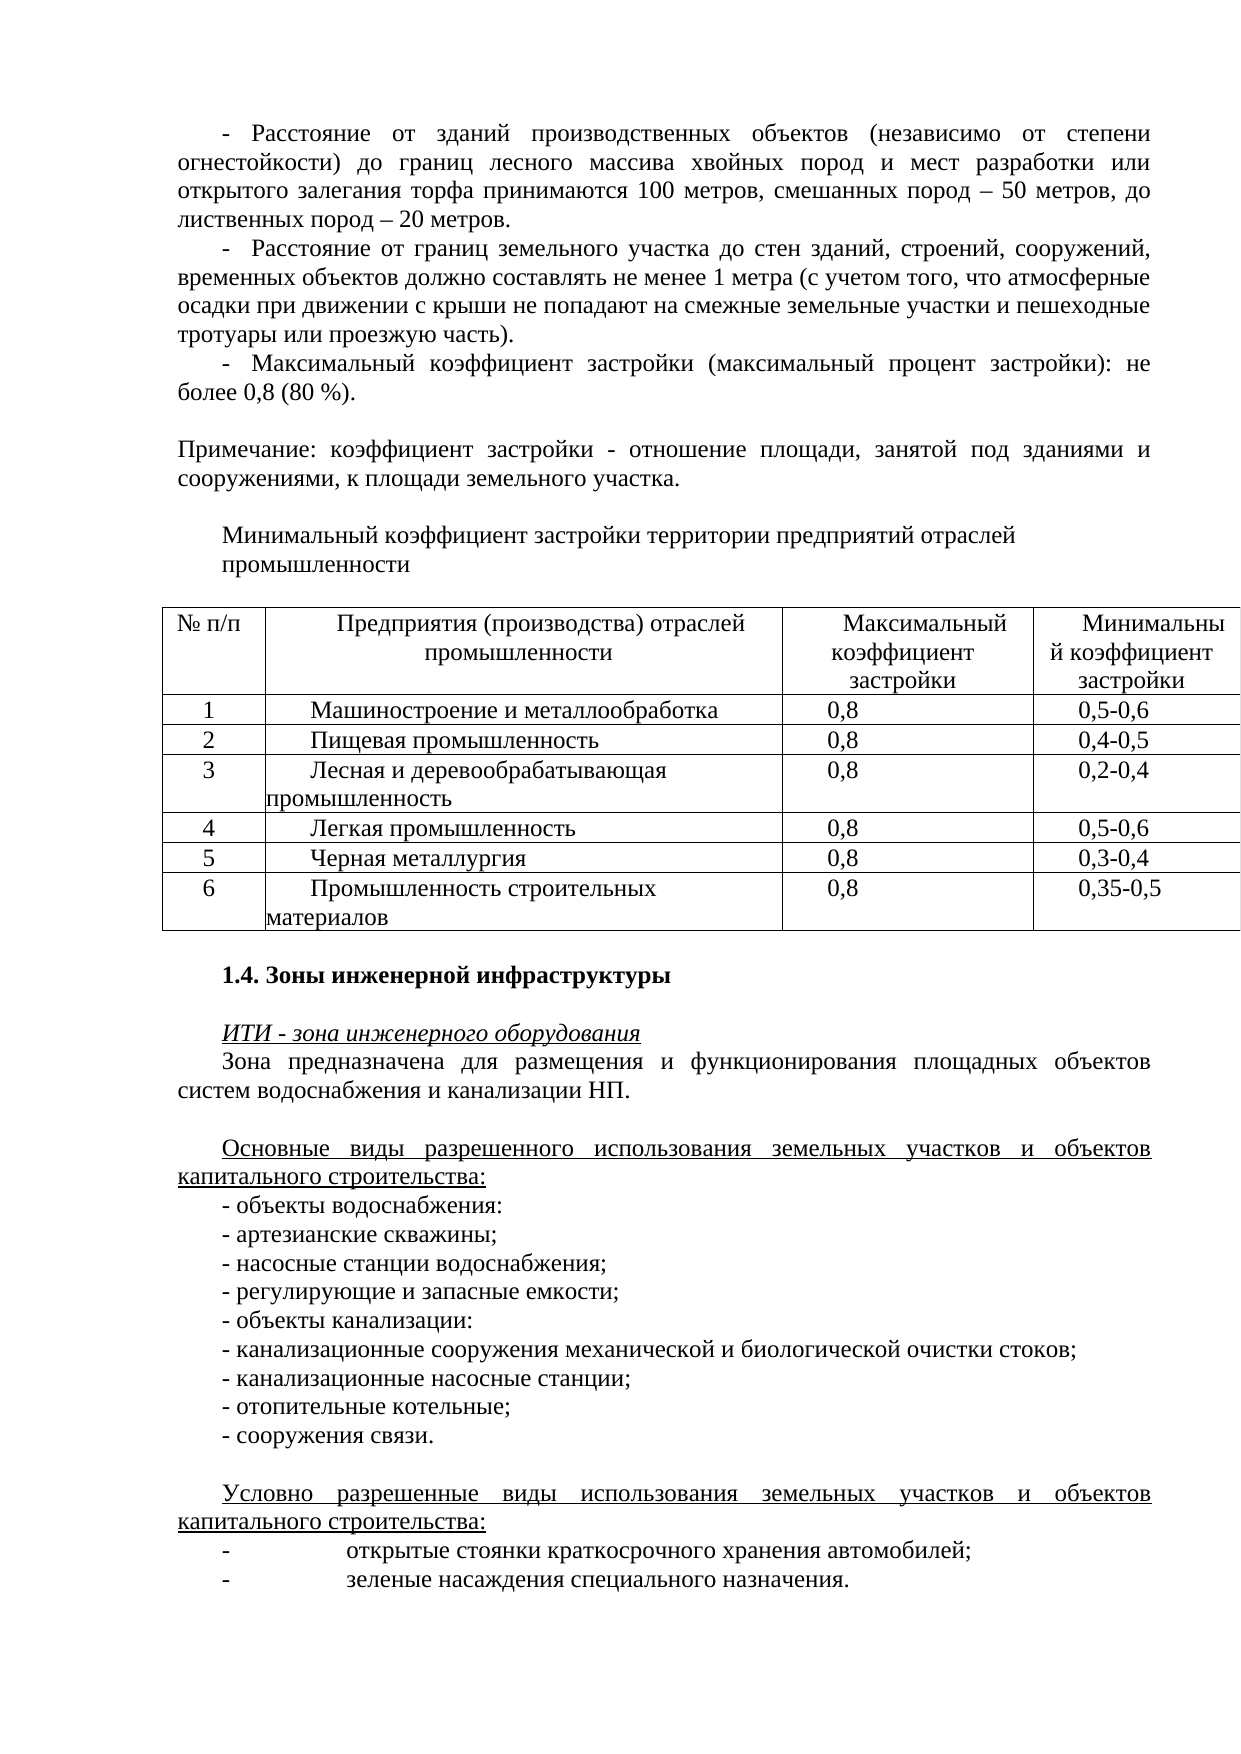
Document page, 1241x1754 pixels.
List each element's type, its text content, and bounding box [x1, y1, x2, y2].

table_header Предприятия (производства) отраслей промышленности [266, 608, 782, 694]
text - канализационные сооружения механической и биологической очистки стоков; [177, 1334, 1152, 1363]
text Условно разрешенные виды использования земельных участков и объектов капитального строительства: [177, 1478, 1152, 1535]
list зеленые насаждения специального назначения. [177, 1564, 1152, 1593]
table_cell Промышленность строительных материалов [266, 873, 782, 930]
text - канализационные насосные станции; [177, 1363, 1152, 1391]
text - отопительные котельные; [177, 1391, 1152, 1420]
table_cell 2 [163, 725, 265, 754]
table_cell 0,5-0,6 [1034, 695, 1240, 724]
text - артезианские скважины; [177, 1219, 1152, 1248]
text - объекты канализации: [177, 1305, 1152, 1334]
table_cell Машиностроение и металлообработка [266, 695, 782, 724]
table_cell 4 [163, 813, 265, 842]
table_cell 3 [163, 755, 265, 812]
text - регулирующие и запасные емкости; [177, 1276, 1152, 1305]
table_cell Лесная и деревообрабатывающая промышленность [266, 755, 782, 812]
text - насосные станции водоснабжения; [177, 1248, 1152, 1276]
table_cell 6 [163, 873, 265, 930]
list Максимальный коэффициент застройки (максимальный процент застройки): не более 0,8 (80 %). [177, 348, 1152, 406]
table_cell 0,2-0,4 [1034, 755, 1240, 812]
text - объекты водоснабжения: [177, 1190, 1152, 1219]
list Расстояние от зданий производственных объектов (независимо от степени огнестойкости) до границ лесного массива хвойных пород и мест разработки или открытого залегания торфа принимаются 100 метров, смешанных пород – 50 метров, до лиственных пород – 20 метров. [177, 118, 1152, 233]
table_cell 0,5-0,6 [1034, 813, 1240, 842]
text Зона предназначена для размещения и функционирования площадных объектов систем водоснабжения и канализации НП. [177, 1046, 1152, 1104]
text 1.4. Зоны инженерной инфраструктуры [177, 960, 1152, 989]
table_cell Черная металлургия [266, 843, 782, 872]
table_cell 0,35-0,5 [1034, 873, 1240, 930]
table_header Минимальный коэффициент застройки [1034, 608, 1240, 694]
table_cell 0,8 [783, 695, 1033, 724]
table_cell 0,3-0,4 [1034, 843, 1240, 872]
table_cell Пищевая промышленность [266, 725, 782, 754]
table_cell 0,8 [783, 725, 1033, 754]
table_header Максимальный коэффициент застройки [783, 608, 1033, 694]
text ИТИ - зона инженерного оборудования [177, 1018, 1152, 1046]
table_cell 0,8 [783, 873, 1033, 930]
table_cell 5 [163, 843, 265, 872]
table_cell 0,8 [783, 755, 1033, 812]
table_cell 0,4-0,5 [1034, 725, 1240, 754]
text Минимальный коэффициент застройки территории предприятий отраслей промышленности [222, 521, 1152, 578]
list открытые стоянки краткосрочного хранения автомобилей; [177, 1535, 1152, 1564]
text Примечание: коэффициент застройки - отношение площади, занятой под зданиями и сооружениями, к площади земельного участка. [177, 434, 1152, 492]
table_cell Легкая промышленность [266, 813, 782, 842]
table_cell 0,8 [783, 843, 1033, 872]
text Основные виды разрешенного использования земельных участков и объектов капитального строительства: [177, 1133, 1152, 1190]
table_cell 1 [163, 695, 265, 724]
list Расстояние от границ земельного участка до стен зданий, строений, сооружений, временных объектов должно составлять не менее 1 метра (с учетом того, что атмосферные осадки при движении с крыши не попадают на смежные земельные участки и пешеходные тротуары или проезжую часть). [177, 233, 1152, 348]
table_cell 0,8 [783, 813, 1033, 842]
text - сооружения связи. [177, 1420, 1152, 1449]
table_header № п/п [163, 608, 265, 694]
